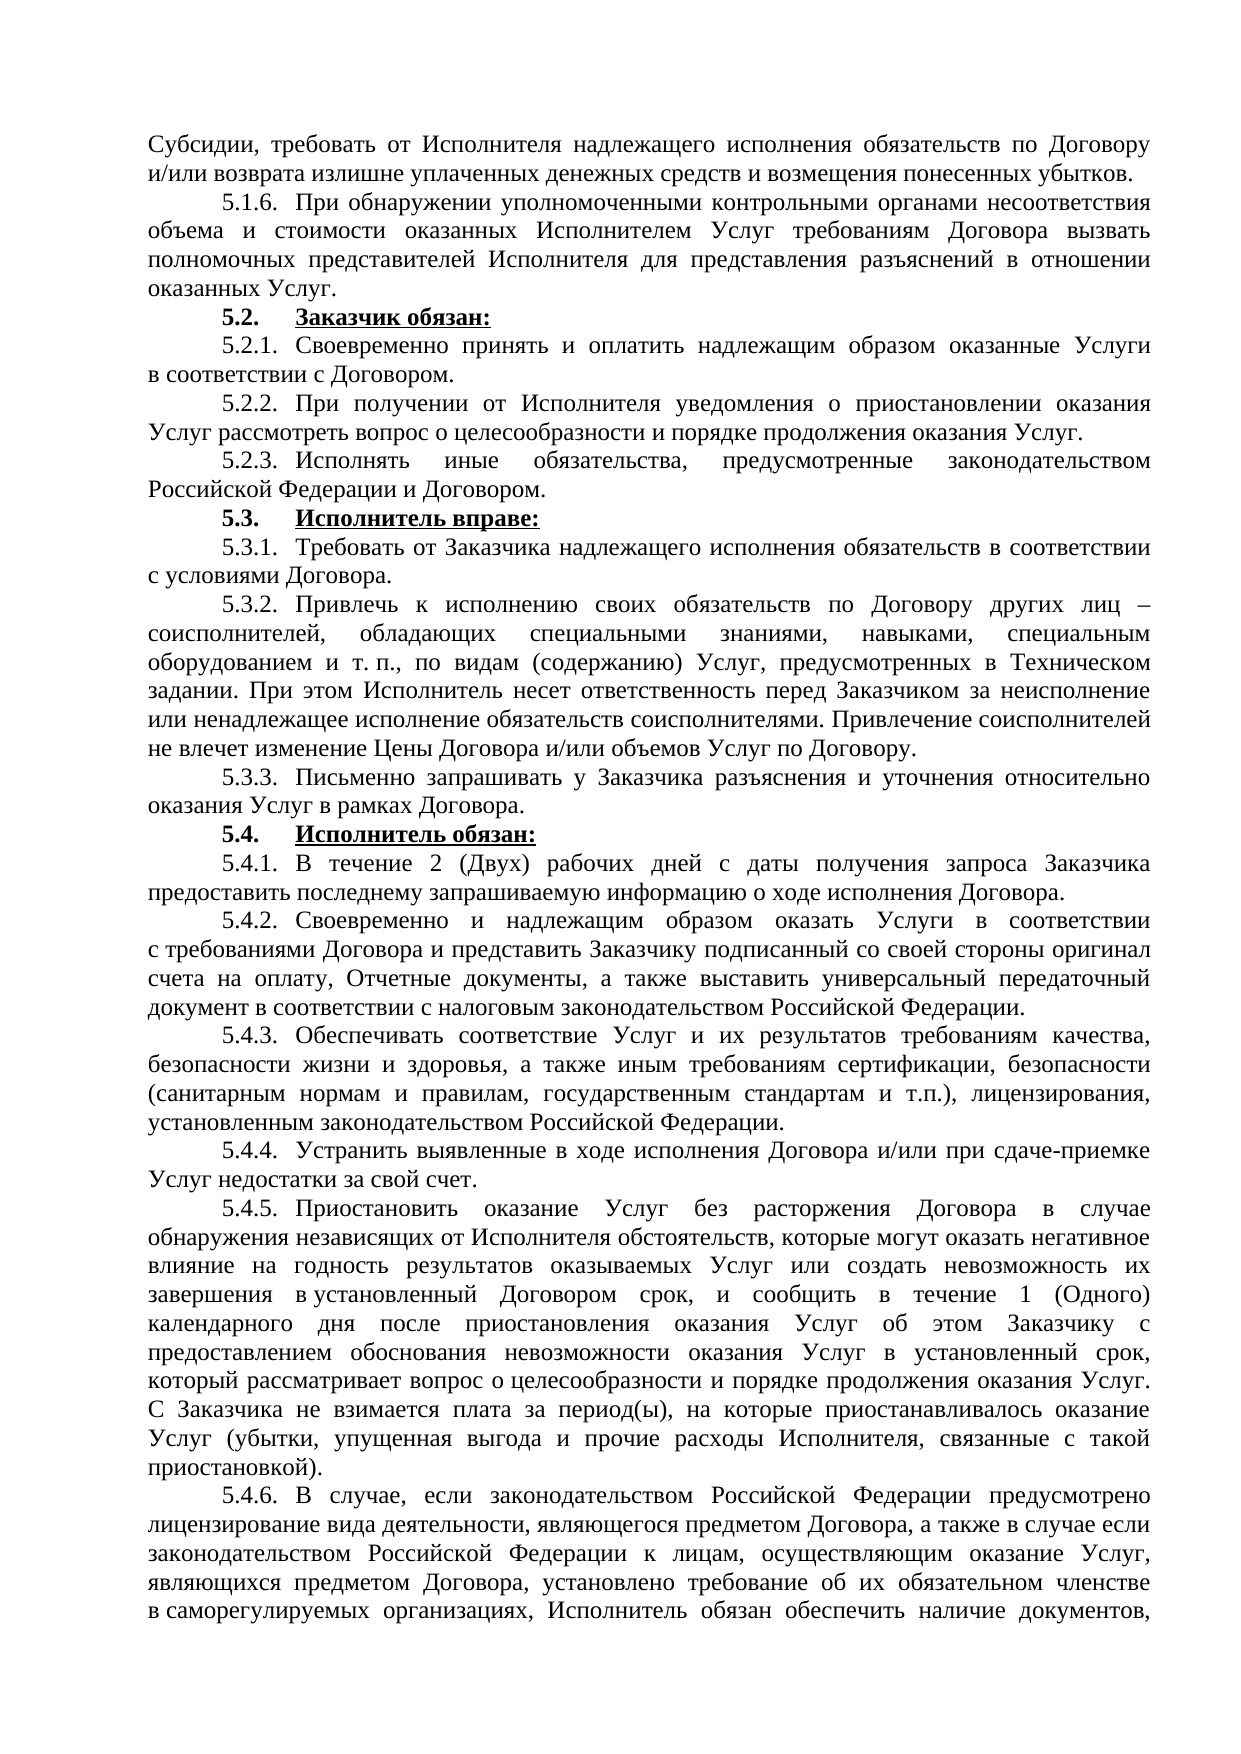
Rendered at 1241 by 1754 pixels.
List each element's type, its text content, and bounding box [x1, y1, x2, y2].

list Устранить выявленные в ходе исполнения Договора и/или при сдаче-приемке Услуг недостатки за свой счет. [148, 1136, 1152, 1193]
list Своевременно принять и оплатить надлежащим образом оказанные Услуги в соответствии с Договором. [148, 331, 1152, 388]
list Обеспечивать соответствие Услуг и их результатов требованиям качества, безопасности жизни и здоровья, а также иным требованиям сертификации, безопасности (санитарным нормам и правилам, государственным стандартам и т.п.), лицензирования, установленным законодательством Российской Федерации. [148, 1021, 1152, 1136]
list Своевременно и надлежащим образом оказать Услуги в соответствии с требованиями Договора и представить Заказчику подписанный со своей стороны оригинал счета на оплату, Отчетные документы, а также выставить универсальный передаточный документ в соответствии с налоговым законодательством Российской Федерации. [148, 906, 1152, 1021]
list Приостановить оказание Услуг без расторжения Договора в случае обнаружения независящих от Исполнителя обстоятельств, которые могут оказать негативное влияние на годность результатов оказываемых Услуг или создать невозможность их завершения в установленный Договором срок, и сообщить в течение 1 (Одного) календарного дня после приостановления оказания Услуг об этом Заказчику с предоставлением обоснования невозможности оказания Услуг в установленный срок, который рассматривает вопрос о целесообразности и порядке продолжения оказания Услуг. С Заказчика не взимается плата за период(ы), на которые приостанавливалось оказание Услуг (убытки, упущенная выгода и прочие расходы Исполнителя, связанные с такой приостановкой). [148, 1193, 1152, 1481]
list Исполнитель вправе: [148, 503, 1152, 532]
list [148, 1481, 1152, 1624]
list В течение 2 (Двух) рабочих дней с даты получения запроса Заказчика предоставить последнему запрашиваемую информацию о ходе исполнения Договора. [148, 848, 1152, 906]
list Привлечь к исполнению своих обязательств по Договору других лиц – соисполнителей, обладающих специальными знаниями, навыками, специальным оборудованием и т. п., по видам (содержанию) Услуг, предусмотренных в Техническом задании. При этом Исполнитель несет ответственность перед Заказчиком за неисполнение или ненадлежащее исполнение обязательств соисполнителями. Привлечение соисполнителей не влечет изменение Цены Договора и/или объемов Услуг по Договору. [148, 589, 1152, 762]
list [148, 129, 1152, 187]
list Письменно запрашивать у Заказчика разъяснения и уточнения относительно оказания Услуг в рамках Договора. [148, 762, 1152, 819]
list Исполнитель обязан: [148, 819, 1152, 848]
list Исполнять иные обязательства, предусмотренные законодательством Российской Федерации и Договором. [148, 446, 1152, 503]
list Заказчик обязан: [148, 302, 1152, 331]
list Требовать от Заказчика надлежащего исполнения обязательств в соответствии с условиями Договора. [148, 532, 1152, 589]
list При получении от Исполнителя уведомления о приостановлении оказания Услуг рассмотреть вопрос о целесообразности и порядке продолжения оказания Услуг. [148, 388, 1152, 446]
list При обнаружении уполномоченными контрольными органами несоответствия объема и стоимости оказанных Исполнителем Услуг требованиям Договора вызвать полномочных представителей Исполнителя для представления разъяснений в отношении оказанных Услуг. [148, 187, 1152, 302]
